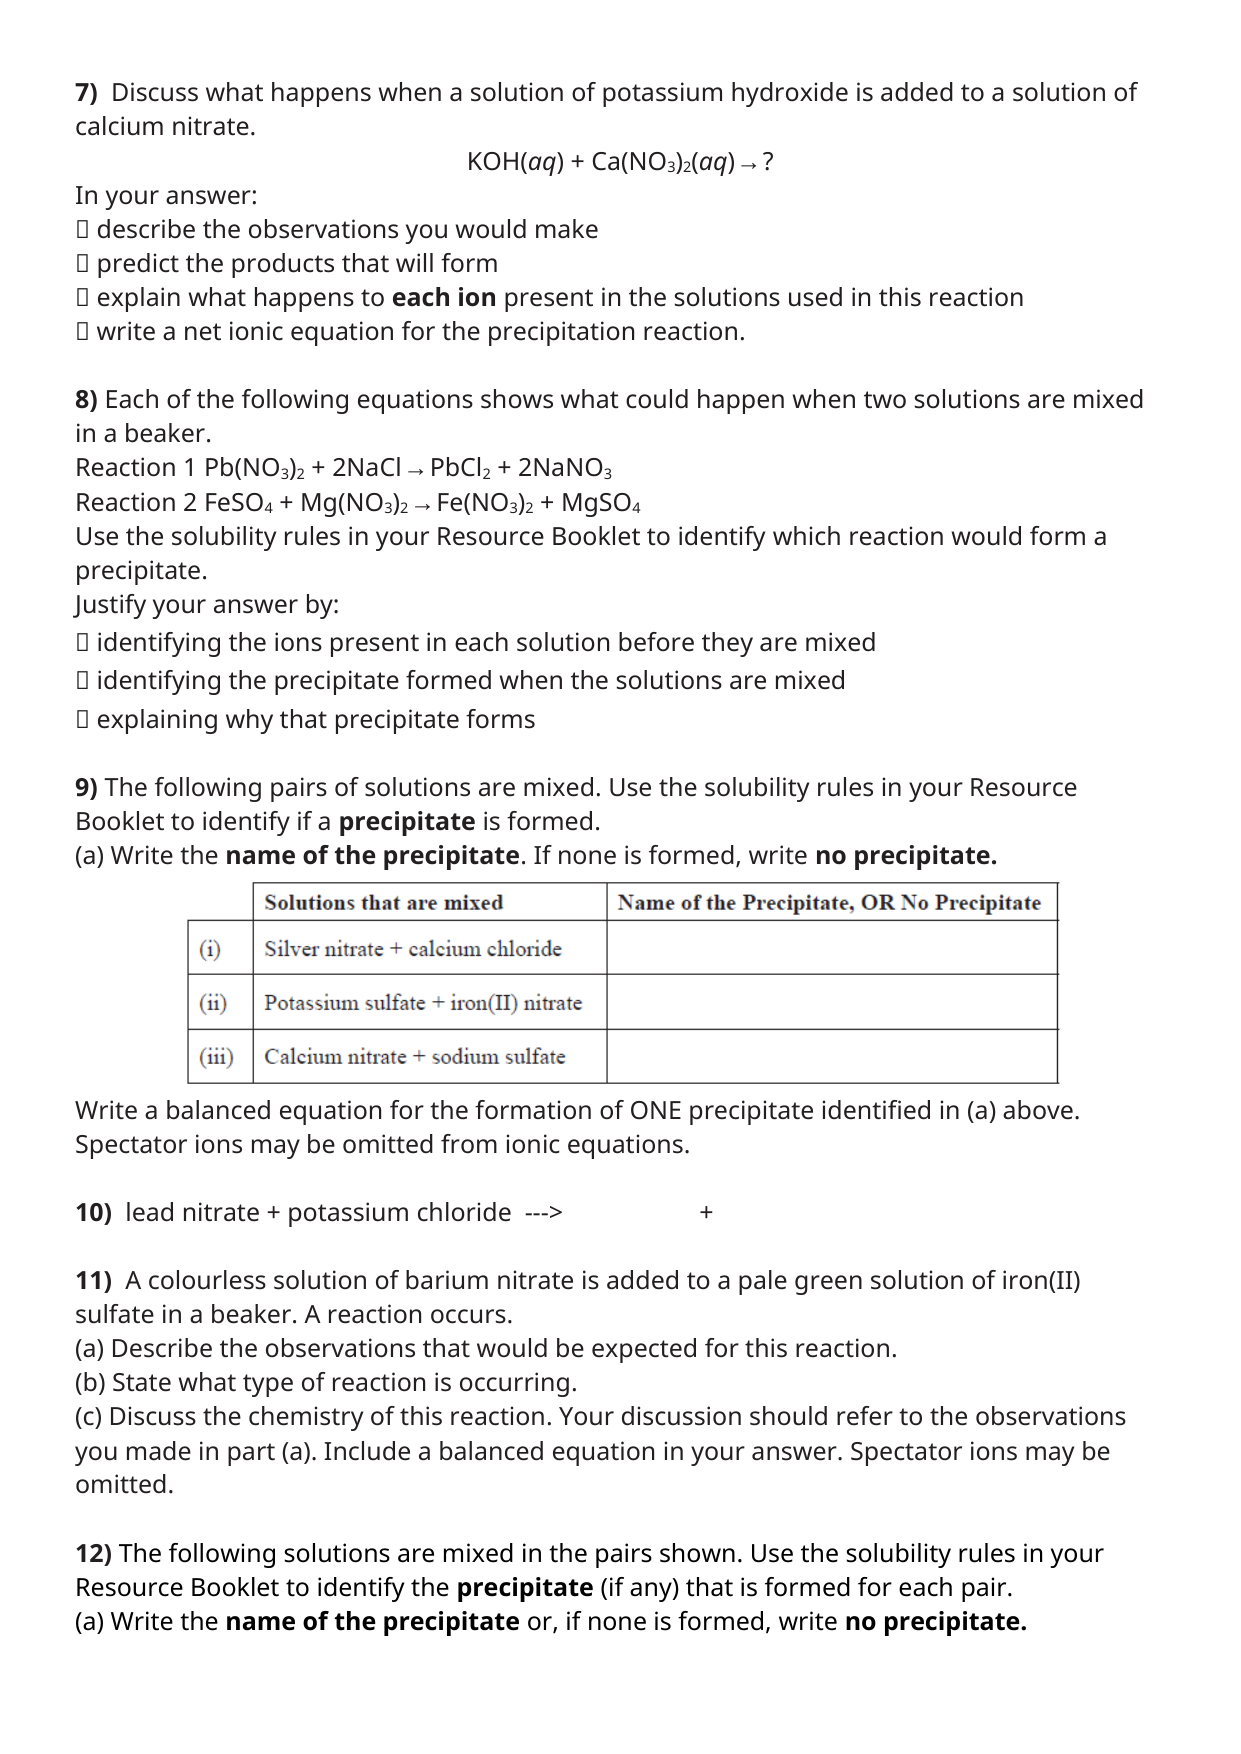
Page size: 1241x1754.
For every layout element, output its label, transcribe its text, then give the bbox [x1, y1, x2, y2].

text 7) Discuss what happens when a solution of potassium hydroxide is added to a solution of calcium nitrate. [75, 75, 1165, 143]
text  predict the products that will form [75, 246, 1165, 279]
text  write a net ionic equation for the precipitation reaction. [75, 314, 1165, 348]
text (a) Write the name of the precipitate. If none is formed, write no precipitate. [75, 837, 1165, 872]
text Reaction 2 FeSO4 + Mg(NO3)2 → Fe(NO3)2 + MgSO4 [75, 484, 1165, 518]
text 9) The following pairs of solutions are mixed. Use the solubility rules in your Resource Booklet to identify if a precipitate is formed. [75, 769, 1165, 837]
text Justify your answer by: [75, 587, 1165, 621]
text  explain what happens to each ion present in the solutions used in this reaction [75, 279, 1165, 314]
text 10) lead nitrate + potassium chloride ---> + [75, 1195, 1165, 1229]
text 11) A colourless solution of barium nitrate is added to a pale green solution of iron(II) sulfate in a beaker. A reaction occurs. [75, 1263, 1165, 1331]
text Write a balanced equation for the formation of ONE precipitate identified in (a) above. Spectator ions may be omitted from ionic equations. [75, 1092, 1165, 1161]
text 12) The following solutions are mixed in the pairs shown. Use the solubility rules in your Resource Booklet to identify the precipitate (if any) that is formed for each pair. [75, 1535, 1165, 1603]
text Reaction 1 Pb(NO3)2 + 2NaCl → PbCl2 + 2NaNO3 [75, 450, 1165, 484]
text (a) Describe the observations that would be expected for this reaction. [75, 1331, 1165, 1365]
text (a) Write the name of the precipitate or, if none is formed, write no precipitate. [75, 1603, 1165, 1637]
text 8) Each of the following equations shows what could happen when two solutions are mixed in a beaker. [75, 382, 1165, 450]
text KOH(aq) + Ca(NO3)2(aq) → ? [75, 143, 1165, 177]
text  describe the observations you would make [75, 211, 1165, 246]
text  explaining why that precipitate forms [75, 701, 1165, 735]
text  identifying the ions present in each solution before they are mixed [75, 625, 1165, 659]
text In your answer: [75, 177, 1165, 211]
text Use the solubility rules in your Resource Booklet to identify which reaction would form a precipitate. [75, 518, 1165, 587]
text (c) Discuss the chemistry of this reaction. Your discussion should refer to the observations you made in part (a). Include a balanced equation in your answer. Spectator ions may be omitted. [75, 1399, 1165, 1501]
text (b) State what type of reaction is occurring. [75, 1365, 1165, 1399]
text  identifying the precipitate formed when the solutions are mixed [75, 663, 1165, 697]
